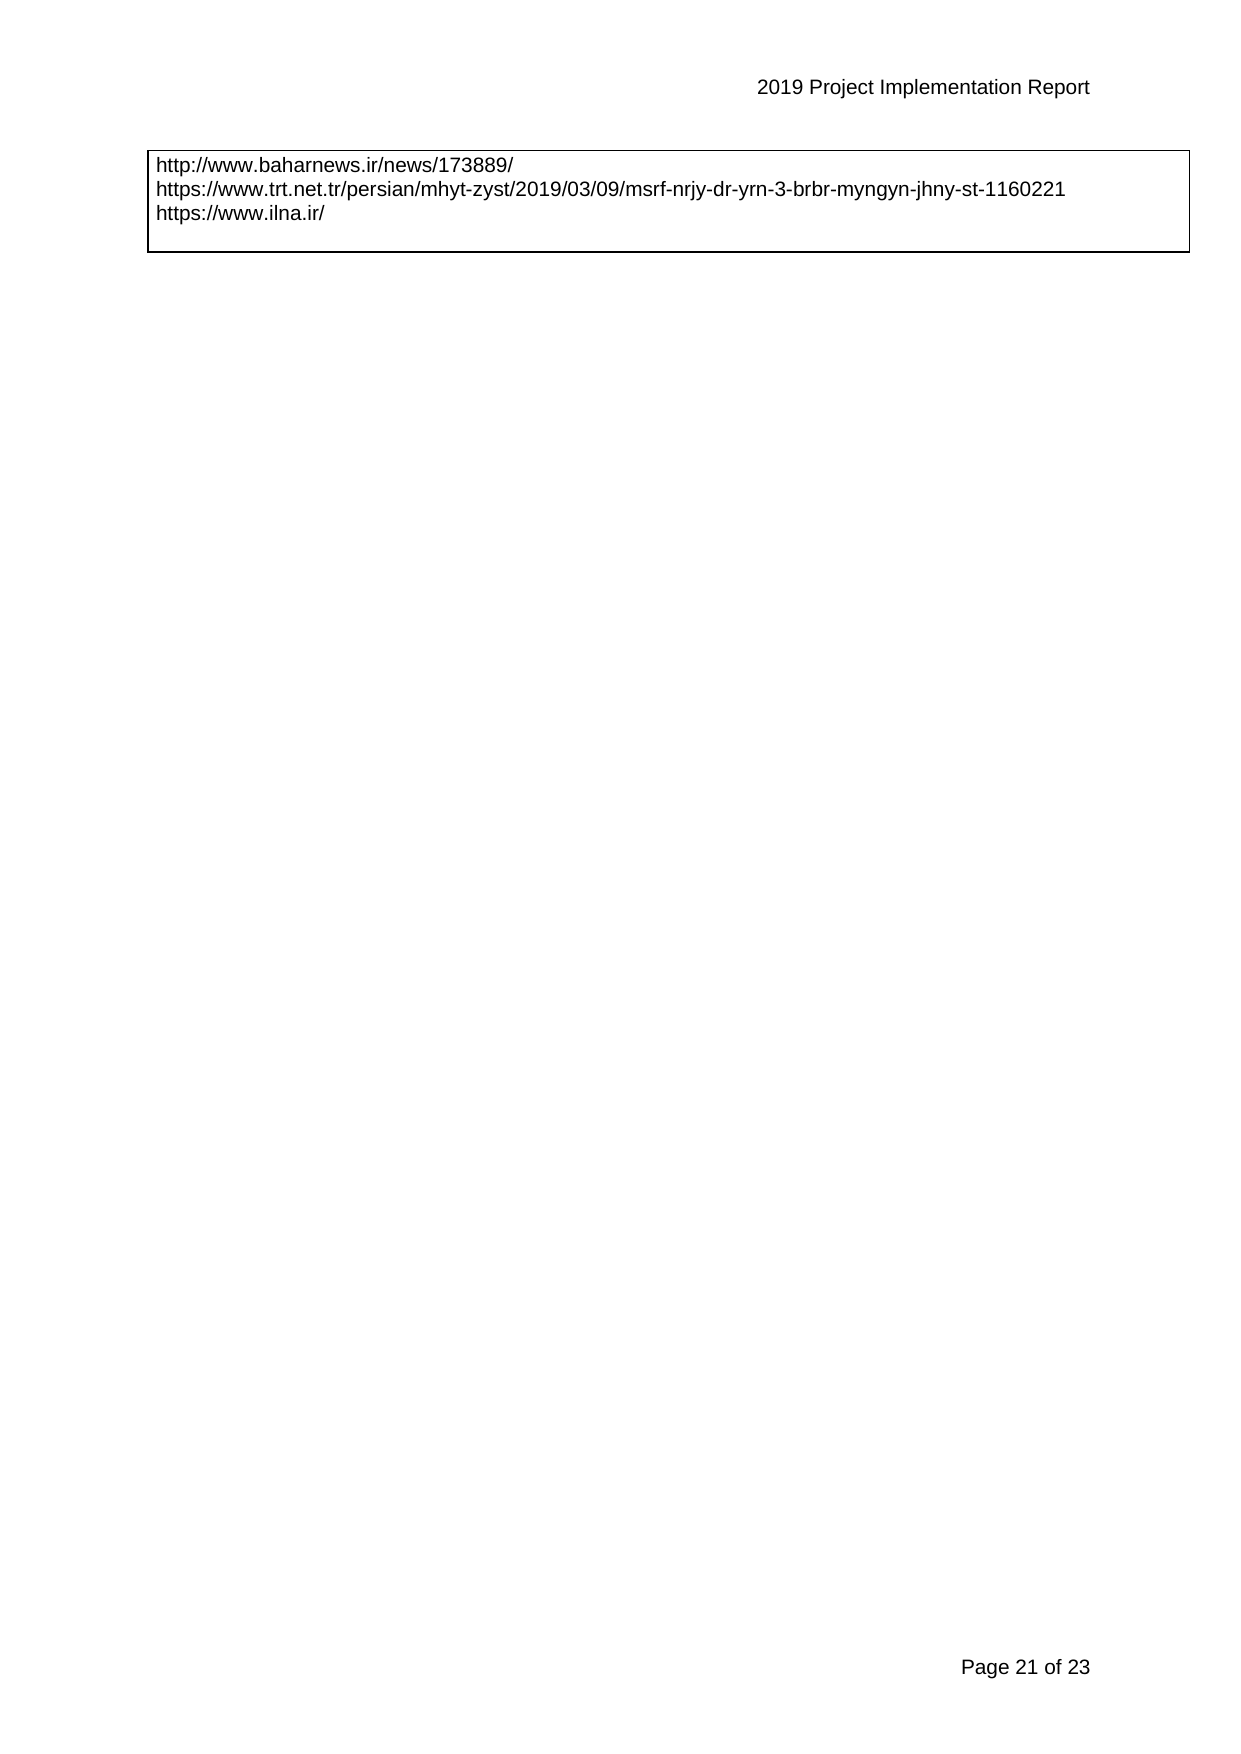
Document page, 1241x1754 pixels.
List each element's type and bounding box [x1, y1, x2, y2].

table_cell [149, 151, 1189, 251]
